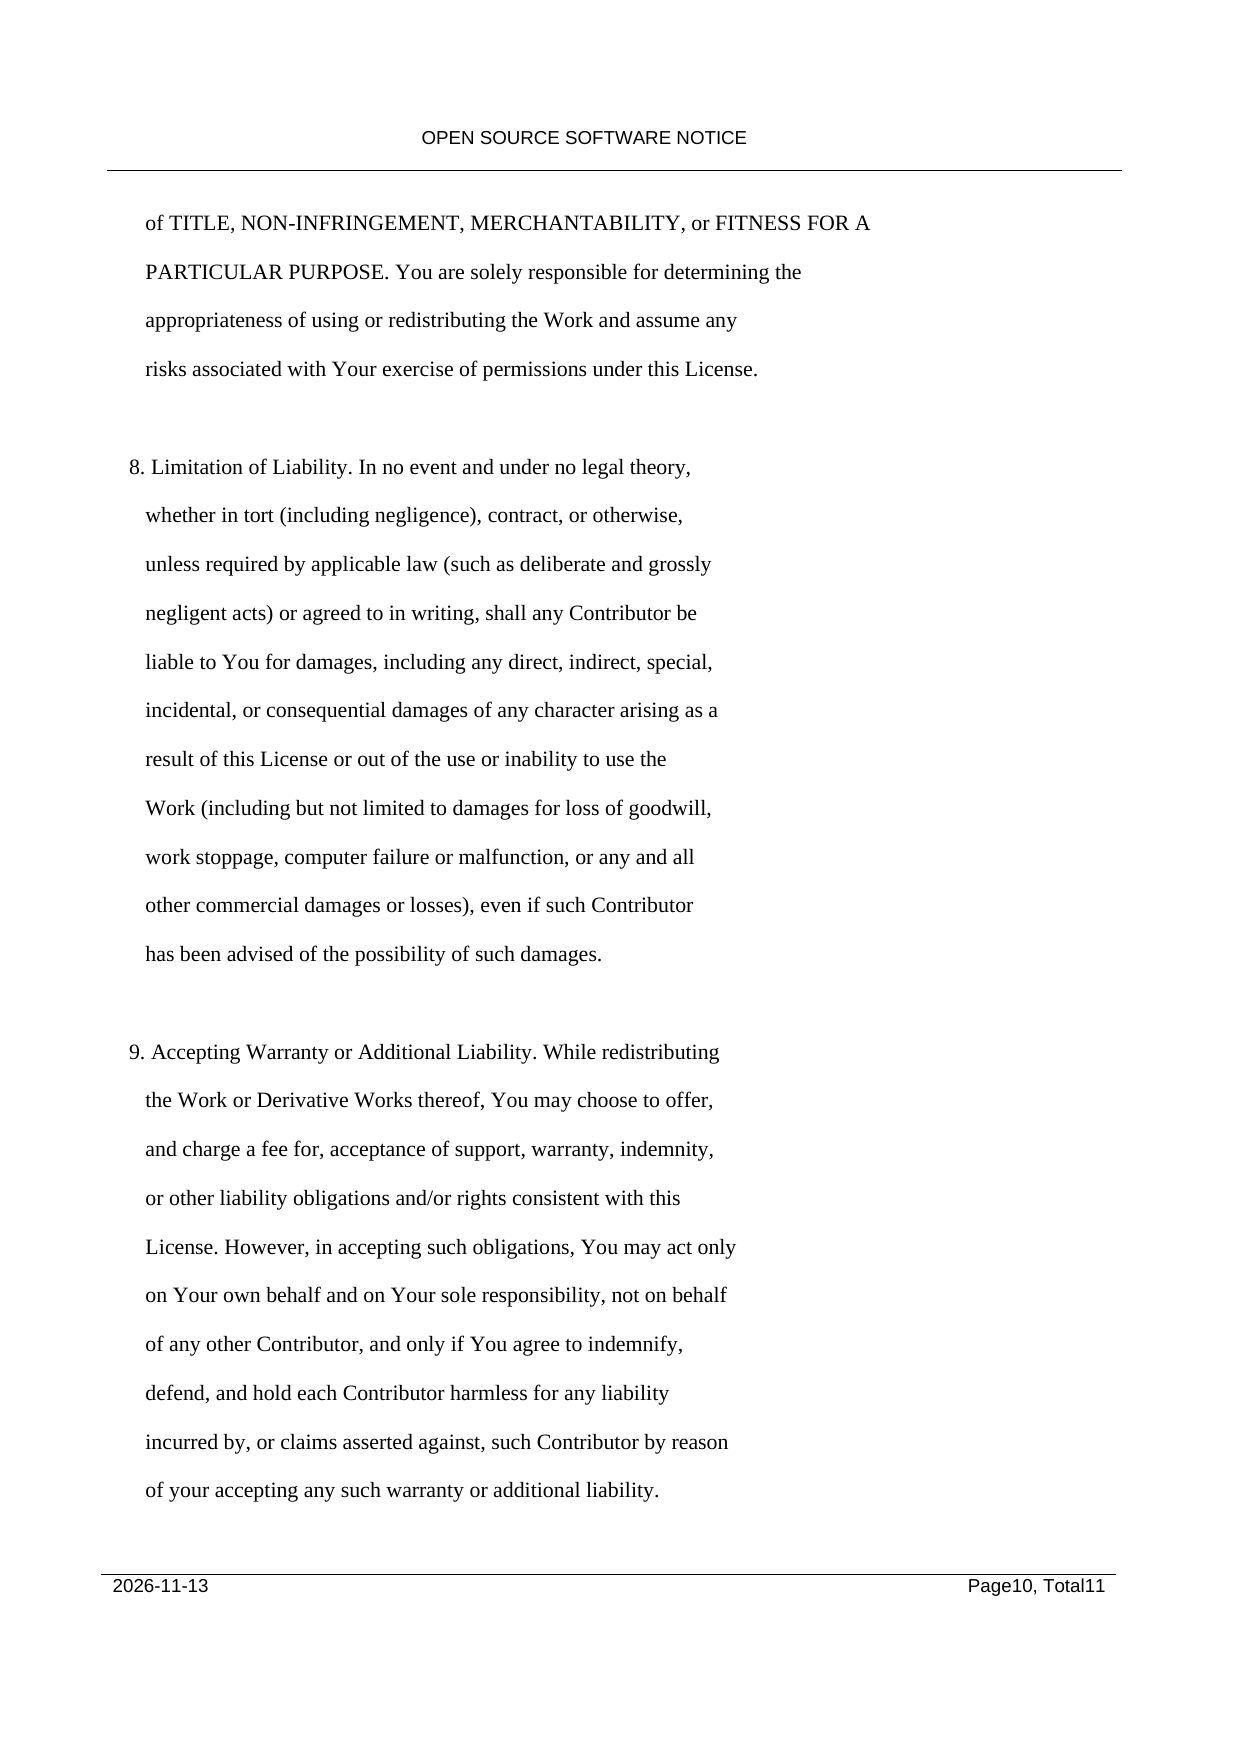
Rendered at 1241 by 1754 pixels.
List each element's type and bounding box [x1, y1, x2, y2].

text [112, 206, 1128, 1506]
